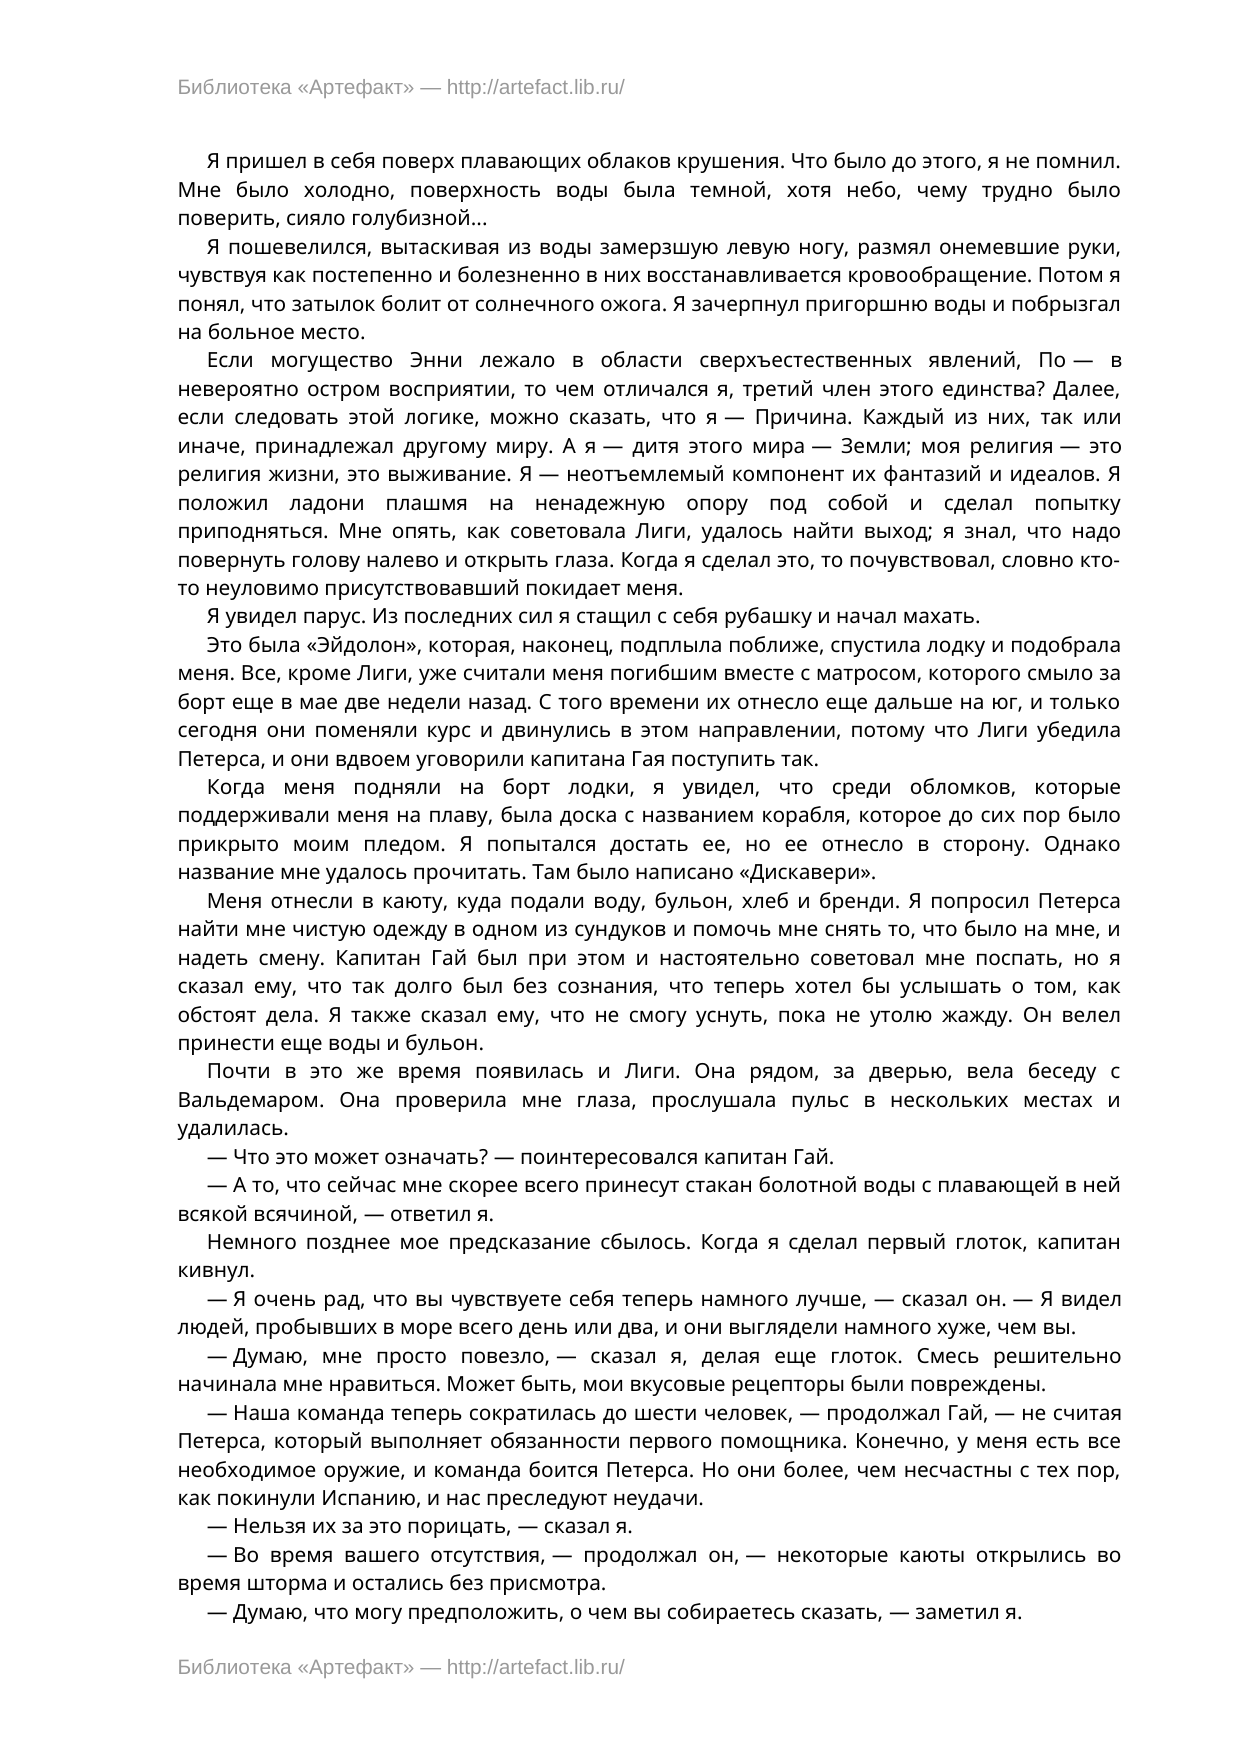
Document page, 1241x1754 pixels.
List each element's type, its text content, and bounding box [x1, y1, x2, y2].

text — Думаю, что могу предположить, о чем вы собираетесь сказать, — заметил я. [177, 1597, 1122, 1625]
text — Думаю, мне просто повезло, — сказал я, делая еще глоток. Смесь решительно начинала мне нравиться. Может быть, мои вкусовые рецепторы были повреждены. [177, 1341, 1122, 1398]
text Немного позднее мое предсказание сбылось. Когда я сделал первый глоток, капитан кивнул. [177, 1227, 1122, 1284]
text Если могущество Энни лежало в области сверхъестественных явлений, По — в невероятно остром восприятии, то чем отличался я, третий член этого единства? Далее, если следовать этой логике, можно сказать, что я — Причина. Каждый из них, так или иначе, принадлежал другому миру. А я — дитя этого мира — Земли; моя религия — это религия жизни, это выживание. Я — неотъемлемый компонент их фантазий и идеалов. Я положил ладони плашмя на ненадежную опору под собой и сделал попытку приподняться. Мне опять, как советовала Лиги, удалось найти выход; я знал, что надо повернуть голову налево и открыть глаза. Когда я сделал это, то почувствовал, словно кто-то неуловимо присутствовавший покидает меня. [177, 346, 1122, 602]
text — Во время вашего отсутствия, — продолжал он, — некоторые каюты открылись во время шторма и остались без присмотра. [177, 1540, 1122, 1597]
text Я пришел в себя поверх плавающих облаков крушения. Что было до этого, я не помнил. Мне было холодно, поверхность воды была темной, хотя небо, чему трудно было поверить, сияло голубизной... [177, 147, 1122, 232]
text — А то, что сейчас мне скорее всего принесут стакан болотной воды с плавающей в ней всякой всячиной, — ответил я. [177, 1170, 1122, 1227]
text — Наша команда теперь сократилась до шести человек, — продолжал Гай, — не считая Петерса, который выполняет обязанности первого помощника. Конечно, у меня есть все необходимое оружие, и команда боится Петерса. Но они более, чем несчастны с тех пор, как покинули Испанию, и нас преследуют неудачи. [177, 1398, 1122, 1512]
text Я пошевелился, вытаскивая из воды замерзшую левую ногу, размял онемевшие руки, чувствуя как постепенно и болезненно в них восстанавливается кровообращение. Потом я понял, что затылок болит от солнечного ожога. Я зачерпнул пригоршню воды и побрызгал на больное место. [177, 232, 1122, 346]
text — Нельзя их за это порицать, — сказал я. [177, 1512, 1122, 1540]
text Я увидел парус. Из последних сил я стащил с себя рубашку и начал махать. [177, 602, 1122, 630]
text — Я очень рад, что вы чувствуете себя теперь намного лучше, — сказал он. — Я видел людей, пробывших в море всего день или два, и они выглядели намного хуже, чем вы. [177, 1284, 1122, 1341]
text Это была «Эйдолон», которая, наконец, подплыла поближе, спустила лодку и подобрала меня. Все, кроме Лиги, уже считали меня погибшим вместе с матросом, которого смыло за борт еще в мае две недели назад. С того времени их отнесло еще дальше на юг, и только сегодня они поменяли курс и двинулись в этом направлении, потому что Лиги убедила Петерса, и они вдвоем уговорили капитана Гая поступить так. [177, 630, 1122, 772]
text Почти в это же время появилась и Лиги. Она рядом, за дверью, вела беседу с Вальдемаром. Она проверила мне глаза, прослушала пульс в нескольких местах и удалилась. [177, 1057, 1122, 1142]
text Меня отнесли в каюту, куда подали воду, бульон, хлеб и бренди. Я попросил Петерса найти мне чистую одежду в одном из сундуков и помочь мне снять то, что было на мне, и надеть смену. Капитан Гай был при этом и настоятельно советовал мне поспать, но я сказал ему, что так долго был без сознания, что теперь хотел бы услышать о том, как обстоят дела. Я также сказал ему, что не смогу уснуть, пока не утолю жажду. Он велел принести еще воды и бульон. [177, 886, 1122, 1057]
text — Что это может означать? — поинтересовался капитан Гай. [177, 1142, 1122, 1170]
text Когда меня подняли на борт лодки, я увидел, что среди обломков, которые поддерживали меня на плаву, была доска с названием корабля, которое до сих пор было прикрыто моим пледом. Я попытался достать ее, но ее отнесло в сторону. Однако название мне удалось прочитать. Там было написано «Дискавери». [177, 772, 1122, 886]
